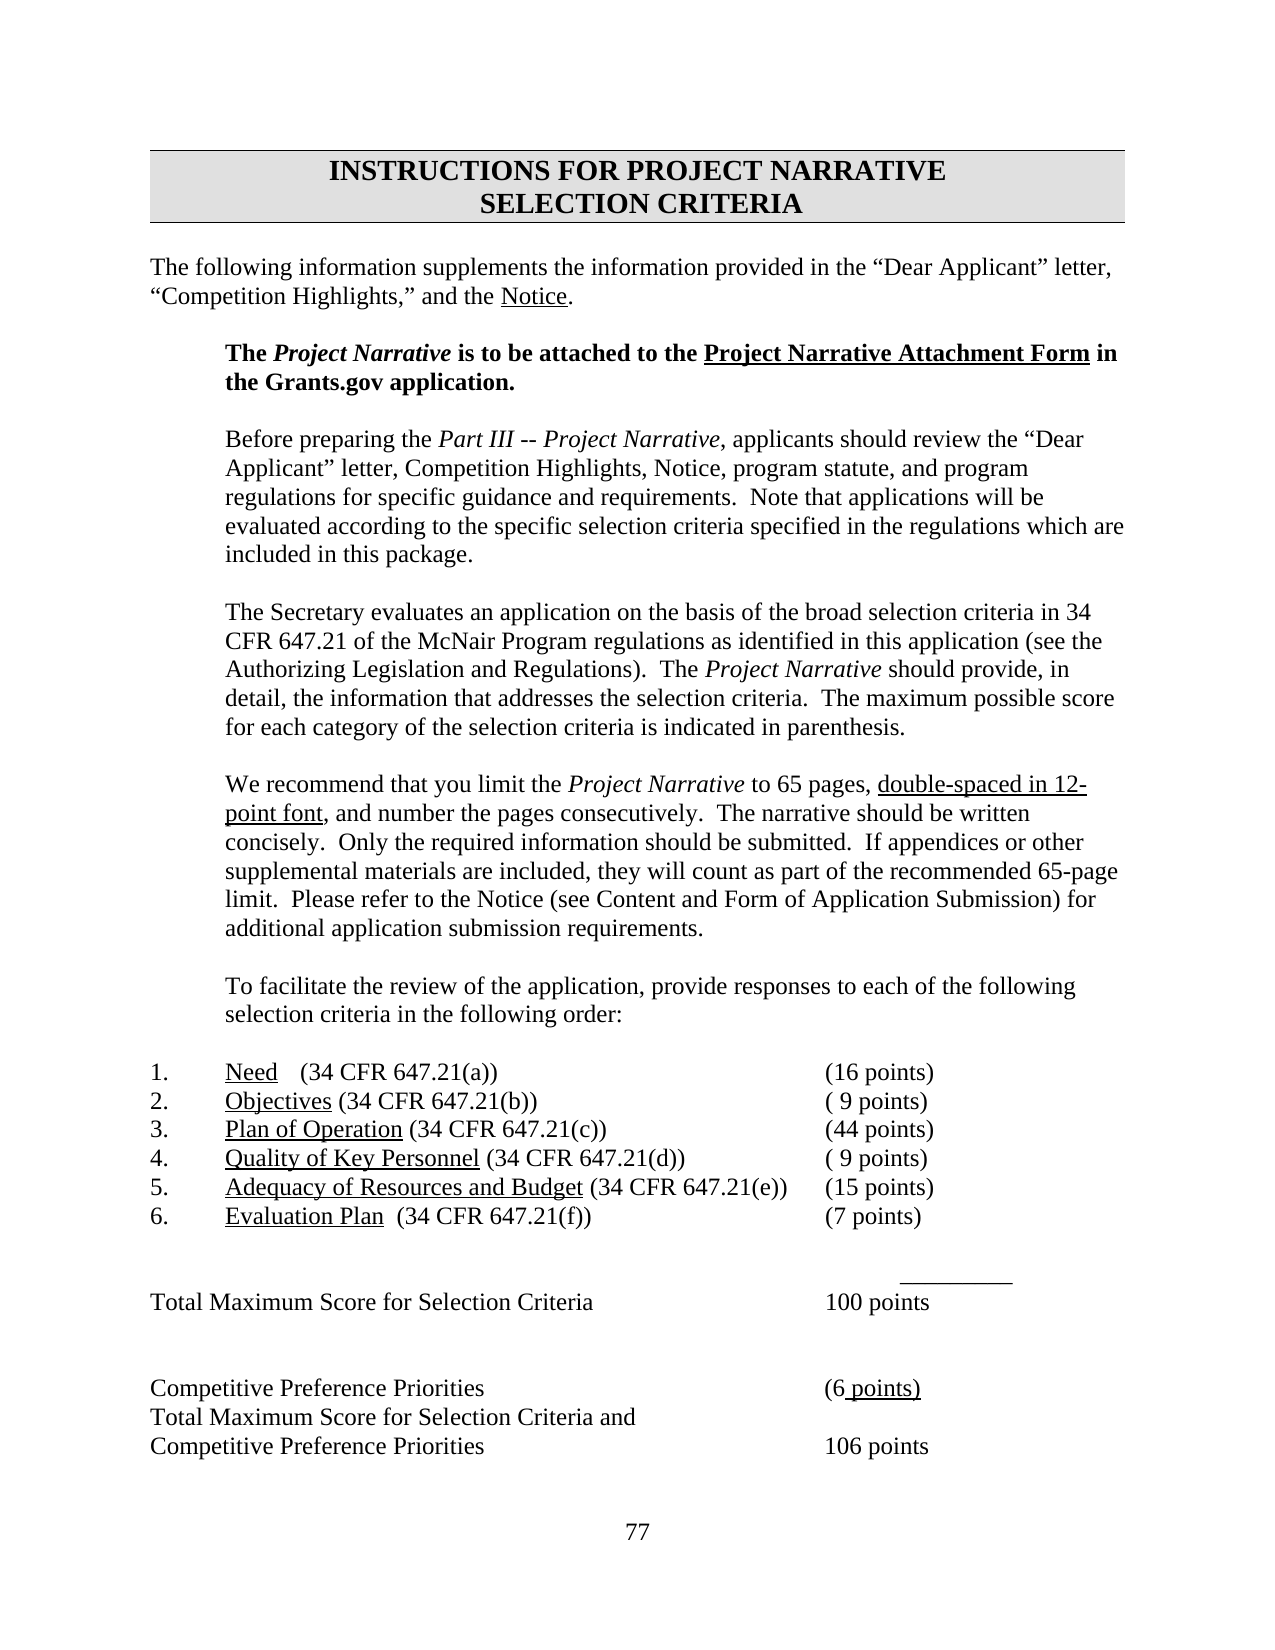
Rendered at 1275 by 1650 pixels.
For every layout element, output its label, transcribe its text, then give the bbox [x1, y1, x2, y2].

text Total Maximum Score for Selection Criteria 100 points [150, 1287, 1125, 1316]
text Before preparing the Part III -- Project Narrative, applicants should review the “Dear Applicant” letter, Competition Highlights, Notice, program statute, and program regulations for specific guidance and requirements. Note that applications will be evaluated according to the specific selection criteria specified in the regulations which are included in this package. [225, 424, 1125, 568]
text Competitive Preference Priorities (6 points) [150, 1373, 1125, 1402]
text We recommend that you limit the Project Narrative to 65 pages, double-spaced in 12-point font, and number the pages consecutively. The narrative should be written concisely. Only the required information should be submitted. If appendices or other supplemental materials are included, they will count as part of the recommended 65-page limit. Please refer to the Notice (see Content and Form of Application Submission) for additional application submission requirements. [225, 769, 1125, 942]
text 6. Evaluation Plan (34 CFR 647.21(f)) (7 points) [150, 1201, 1125, 1229]
text Competitive Preference Priorities 106 points [150, 1431, 1125, 1459]
text 2. Objectives (34 CFR 647.21(b)) ( 9 points) [150, 1086, 1125, 1114]
text _________ [150, 1229, 1125, 1287]
text To facilitate the review of the application, provide responses to each of the following selection criteria in the following order: [225, 971, 1125, 1028]
text 1. Need (34 CFR 647.21(a)) (16 points) [150, 1057, 1125, 1086]
subtitle INSTRUCTIONS FOR PROJECT NARRATIVE [150, 151, 1125, 183]
text Total Maximum Score for Selection Criteria and [150, 1402, 1125, 1431]
text 3. Plan of Operation (34 CFR 647.21(c)) (44 points) [150, 1114, 1125, 1143]
text 5. Adequacy of Resources and Budget (34 CFR 647.21(e)) (15 points) [150, 1172, 1125, 1201]
text 4. Quality of Key Personnel (34 CFR 647.21(d)) ( 9 points) [150, 1143, 1125, 1172]
subtitle SELECTION CRITERIA [150, 183, 1125, 222]
text The Secretary evaluates an application on the basis of the broad selection criteria in 34 CFR 647.21 of the McNair Program regulations as identified in this application (see the Authorizing Legislation and Regulations). The Project Narrative should provide, in detail, the information that addresses the selection criteria. The maximum possible score for each category of the selection criteria is indicated in parenthesis. [225, 597, 1125, 741]
text The Project Narrative is to be attached to the Project Narrative Attachment Form in the Grants.gov application. [225, 338, 1125, 396]
text The following information supplements the information provided in the “Dear Applicant” letter, “Competition Highlights,” and the Notice. [150, 252, 1125, 309]
